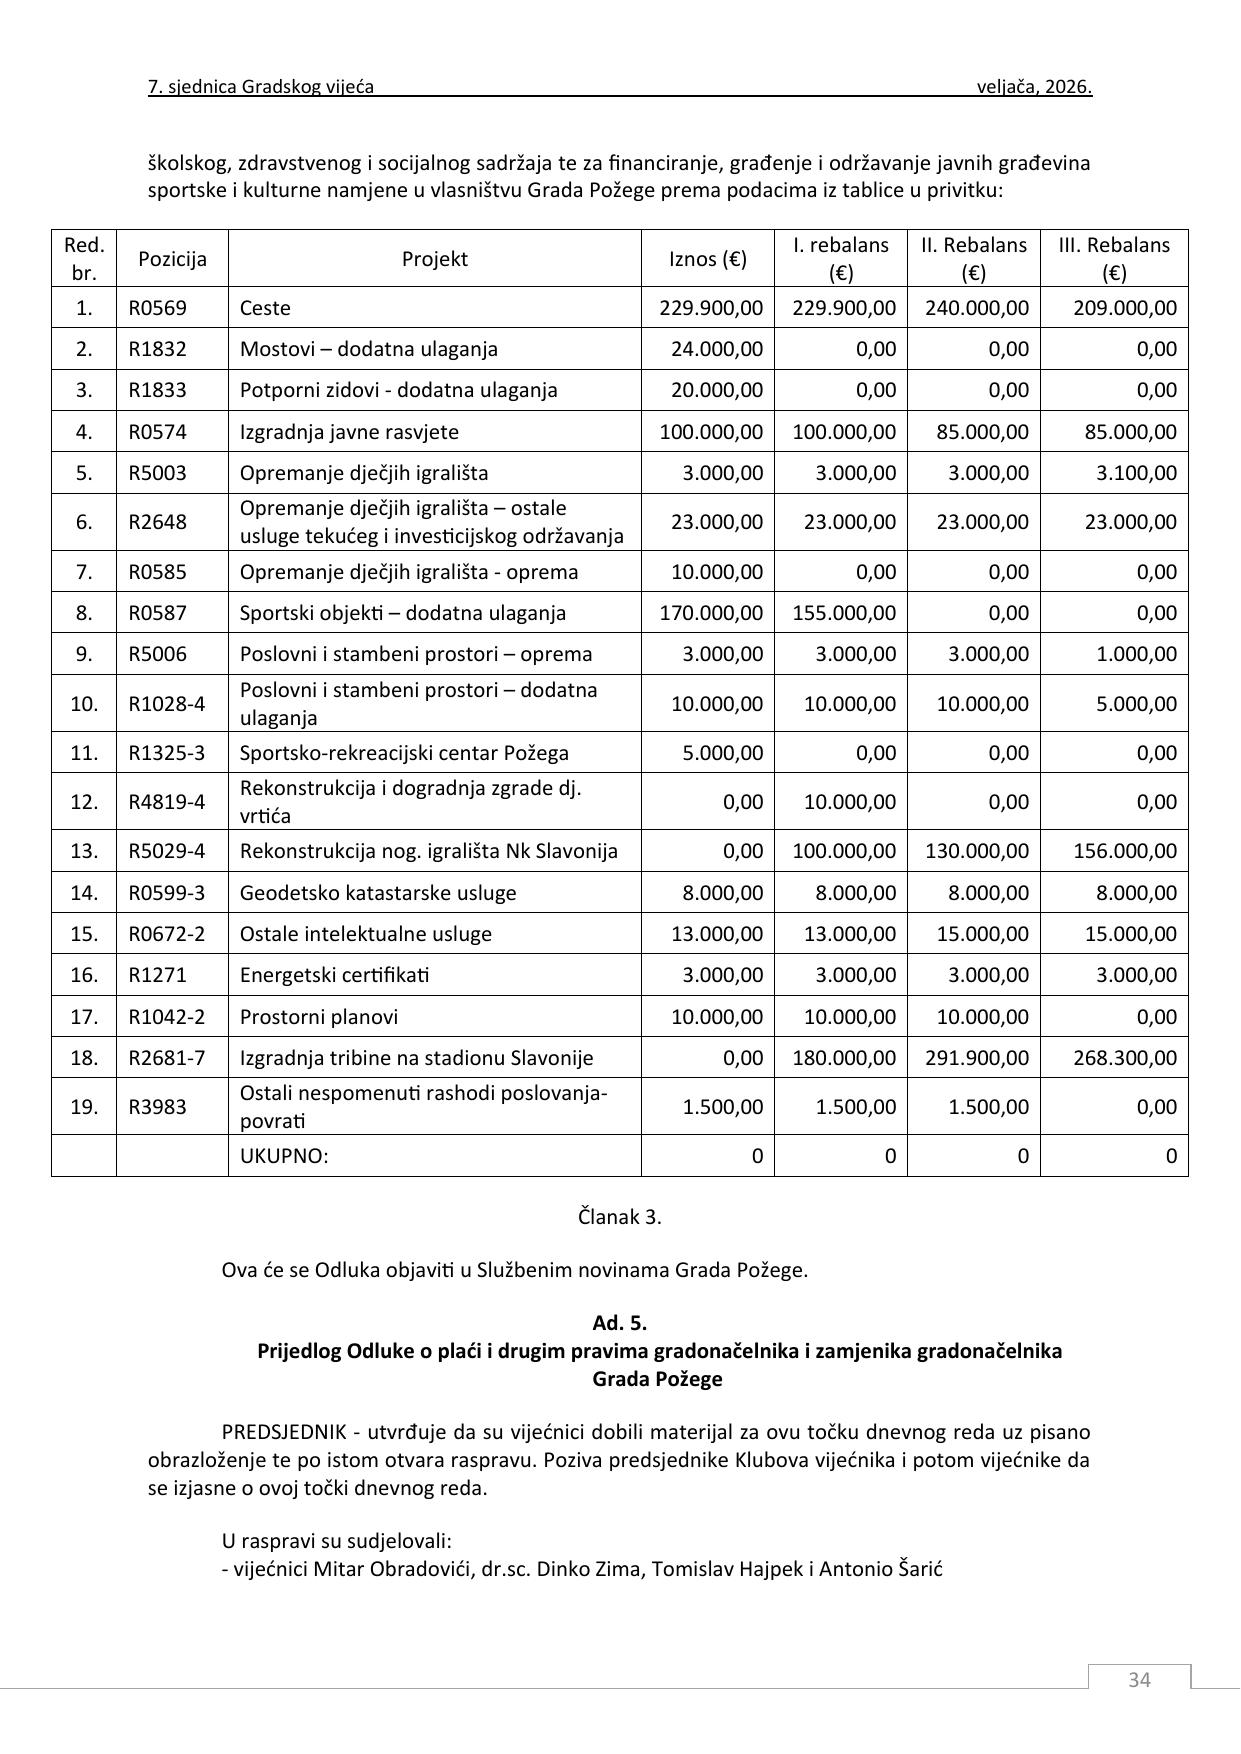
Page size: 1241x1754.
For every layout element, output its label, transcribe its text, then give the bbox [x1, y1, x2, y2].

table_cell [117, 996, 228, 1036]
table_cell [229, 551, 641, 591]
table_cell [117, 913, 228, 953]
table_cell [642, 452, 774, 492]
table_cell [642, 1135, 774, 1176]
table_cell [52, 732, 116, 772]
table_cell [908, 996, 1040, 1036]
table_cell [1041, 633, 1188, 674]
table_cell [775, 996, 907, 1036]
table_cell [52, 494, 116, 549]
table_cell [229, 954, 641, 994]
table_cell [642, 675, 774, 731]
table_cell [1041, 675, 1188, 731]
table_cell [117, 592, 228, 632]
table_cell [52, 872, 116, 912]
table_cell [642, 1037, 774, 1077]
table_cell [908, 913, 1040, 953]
text Članak 3. [148, 1202, 1093, 1230]
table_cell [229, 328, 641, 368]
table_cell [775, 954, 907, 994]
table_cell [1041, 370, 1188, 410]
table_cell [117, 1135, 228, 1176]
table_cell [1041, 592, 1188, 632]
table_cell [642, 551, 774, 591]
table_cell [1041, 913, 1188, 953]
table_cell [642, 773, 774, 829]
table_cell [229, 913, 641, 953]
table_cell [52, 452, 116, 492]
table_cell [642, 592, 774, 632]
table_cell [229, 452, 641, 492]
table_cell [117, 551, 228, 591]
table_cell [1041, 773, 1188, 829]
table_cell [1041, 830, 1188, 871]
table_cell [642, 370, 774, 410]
text - vijećnici Mitar Obradovići, dr.sc. Dinko Zima, Tomislav Hajpek i Antonio Šarić [148, 1554, 1093, 1582]
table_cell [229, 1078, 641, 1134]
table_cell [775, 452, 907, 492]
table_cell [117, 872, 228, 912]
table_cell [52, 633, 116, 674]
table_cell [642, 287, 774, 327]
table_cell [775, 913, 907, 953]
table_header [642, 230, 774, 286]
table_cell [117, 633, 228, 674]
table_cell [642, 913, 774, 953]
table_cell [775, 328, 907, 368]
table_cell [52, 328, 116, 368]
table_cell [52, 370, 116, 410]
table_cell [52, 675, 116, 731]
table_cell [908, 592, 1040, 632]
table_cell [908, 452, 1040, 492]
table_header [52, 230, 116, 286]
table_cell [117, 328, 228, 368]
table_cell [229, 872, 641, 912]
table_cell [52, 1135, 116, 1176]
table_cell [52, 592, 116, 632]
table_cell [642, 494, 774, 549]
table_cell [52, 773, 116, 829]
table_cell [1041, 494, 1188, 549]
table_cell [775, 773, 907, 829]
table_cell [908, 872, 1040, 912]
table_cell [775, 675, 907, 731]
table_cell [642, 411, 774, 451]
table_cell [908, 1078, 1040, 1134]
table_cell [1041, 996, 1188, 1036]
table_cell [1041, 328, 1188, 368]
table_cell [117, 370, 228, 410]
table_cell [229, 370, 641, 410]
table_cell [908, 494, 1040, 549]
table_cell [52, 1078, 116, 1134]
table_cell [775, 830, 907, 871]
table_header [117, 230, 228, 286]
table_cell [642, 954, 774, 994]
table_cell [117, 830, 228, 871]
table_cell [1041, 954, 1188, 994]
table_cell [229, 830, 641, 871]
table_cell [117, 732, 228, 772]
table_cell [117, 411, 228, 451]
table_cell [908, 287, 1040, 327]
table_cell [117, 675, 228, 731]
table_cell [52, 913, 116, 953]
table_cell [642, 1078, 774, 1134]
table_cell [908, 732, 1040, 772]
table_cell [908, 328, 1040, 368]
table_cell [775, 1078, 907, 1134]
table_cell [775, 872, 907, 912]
text Ova će se Odluka objaviti u Službenim novinama Grada Požege. [148, 1255, 1093, 1283]
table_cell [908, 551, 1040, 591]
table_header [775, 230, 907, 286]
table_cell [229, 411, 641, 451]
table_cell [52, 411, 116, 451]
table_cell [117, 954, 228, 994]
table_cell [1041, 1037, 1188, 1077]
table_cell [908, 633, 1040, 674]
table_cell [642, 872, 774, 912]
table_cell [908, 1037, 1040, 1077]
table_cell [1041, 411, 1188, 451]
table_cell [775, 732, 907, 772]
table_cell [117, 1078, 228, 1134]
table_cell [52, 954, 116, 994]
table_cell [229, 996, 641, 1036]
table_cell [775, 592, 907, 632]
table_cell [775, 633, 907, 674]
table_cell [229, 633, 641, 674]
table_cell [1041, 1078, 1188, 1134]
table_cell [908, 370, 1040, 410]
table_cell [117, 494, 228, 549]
list Prijedlog Odluke o plaći i drugim pravima gradonačelnika i zamjenika gradonačelnika Grada Požege [223, 1336, 1093, 1392]
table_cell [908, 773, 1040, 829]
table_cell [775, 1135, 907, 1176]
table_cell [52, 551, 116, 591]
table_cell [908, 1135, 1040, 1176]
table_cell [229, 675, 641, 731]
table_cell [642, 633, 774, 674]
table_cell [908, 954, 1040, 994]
text Ad. 5. [148, 1308, 1093, 1336]
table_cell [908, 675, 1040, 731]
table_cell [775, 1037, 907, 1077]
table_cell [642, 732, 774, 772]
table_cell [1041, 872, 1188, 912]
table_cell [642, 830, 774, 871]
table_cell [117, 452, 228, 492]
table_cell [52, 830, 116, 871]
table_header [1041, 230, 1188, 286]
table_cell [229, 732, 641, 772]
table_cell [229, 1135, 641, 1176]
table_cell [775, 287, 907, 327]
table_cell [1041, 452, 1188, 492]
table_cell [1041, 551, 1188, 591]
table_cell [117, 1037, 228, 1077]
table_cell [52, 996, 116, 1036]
text U raspravi su sudjelovali: [148, 1526, 1093, 1554]
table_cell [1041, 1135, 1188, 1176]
text PREDSJEDNIK - utvrđuje da su vijećnici dobili materijal za ovu točku dnevnog reda uz pisano obrazloženje te po istom otvara raspravu. Poziva predsjednike Klubova vijećnika i potom vijećnike da se izjasne o ovoj točki dnevnog reda. [148, 1417, 1093, 1501]
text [148, 148, 1093, 204]
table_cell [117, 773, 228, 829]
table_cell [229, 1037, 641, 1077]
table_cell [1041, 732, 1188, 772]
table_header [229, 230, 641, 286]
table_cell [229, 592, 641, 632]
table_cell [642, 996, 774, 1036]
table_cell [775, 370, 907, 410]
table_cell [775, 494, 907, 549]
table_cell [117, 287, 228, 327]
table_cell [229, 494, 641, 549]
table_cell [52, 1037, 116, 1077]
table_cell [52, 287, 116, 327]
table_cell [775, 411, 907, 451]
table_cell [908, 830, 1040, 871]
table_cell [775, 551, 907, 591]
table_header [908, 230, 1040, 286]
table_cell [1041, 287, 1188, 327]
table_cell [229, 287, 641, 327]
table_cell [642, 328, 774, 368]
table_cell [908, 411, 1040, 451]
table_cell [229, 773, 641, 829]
